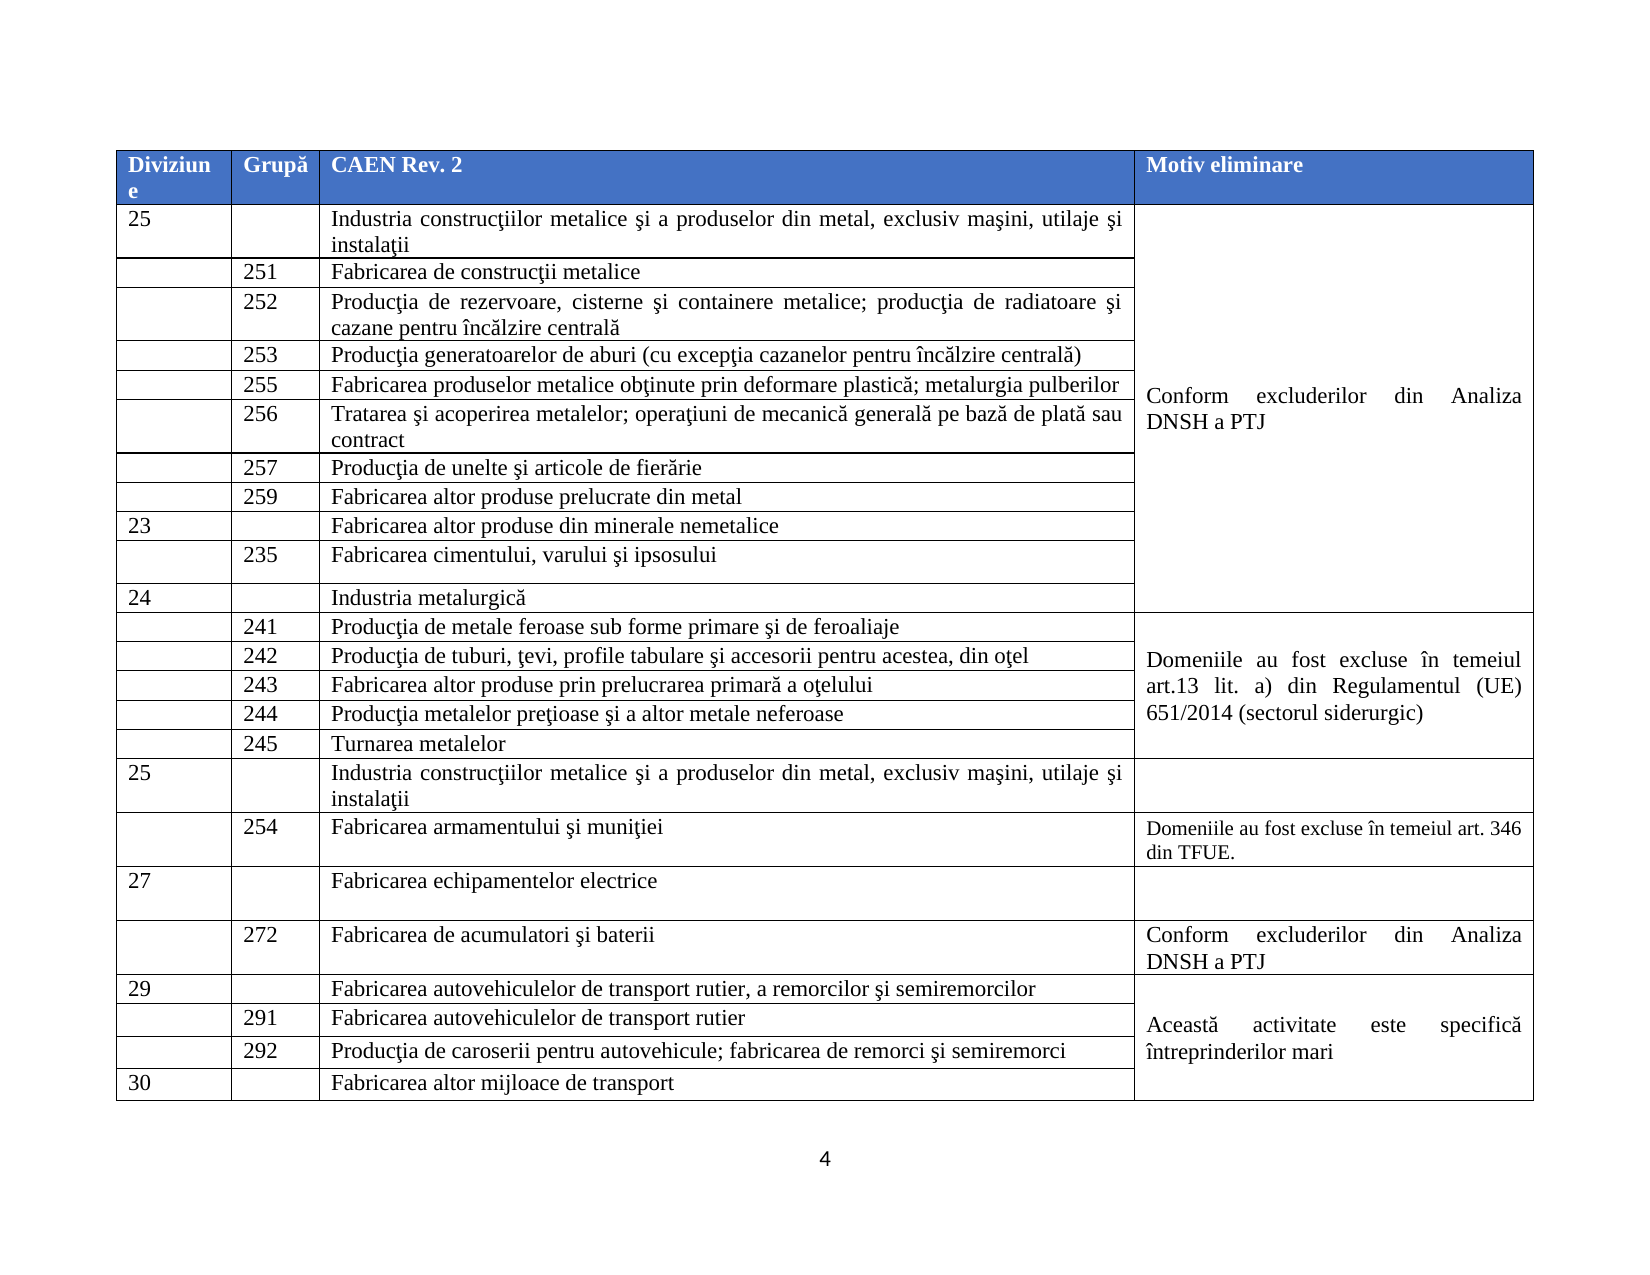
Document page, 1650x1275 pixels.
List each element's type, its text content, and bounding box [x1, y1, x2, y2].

table_cell [117, 454, 231, 482]
table_cell Industria metalurgică [320, 584, 1134, 612]
table_cell [117, 642, 231, 670]
table_cell Fabricarea cimentului, varului şi ipsosului [320, 541, 1134, 583]
table_cell Producţia de metale feroase sub forme primare şi de feroaliaje [320, 613, 1134, 641]
table_cell [117, 1037, 231, 1068]
table_cell Fabricarea autovehiculelor de transport rutier, a remorcilor şi semiremorcilor [320, 975, 1134, 1003]
table_cell Producţia de tuburi, ţevi, profile tabulare şi accesorii pentru acestea, din oţel [320, 642, 1134, 670]
table_cell 25 [117, 205, 231, 257]
table_cell Producţia de caroserii pentru autovehicule; fabricarea de remorci şi semiremorci [320, 1037, 1134, 1068]
table_cell 272 [232, 921, 319, 974]
table_cell [232, 512, 319, 540]
table_cell Producţia generatoarelor de aburi (cu excepţia cazanelor pentru încălzire centrală) [320, 341, 1134, 369]
table_header Diviziune [117, 151, 231, 204]
table_cell [117, 288, 231, 340]
table_cell Industria construcţiilor metalice şi a produselor din metal, exclusiv maşini, utilaje şi instalaţii [320, 759, 1134, 812]
table_cell 243 [232, 671, 319, 699]
table_cell 29 [117, 975, 231, 1003]
table_cell 245 [232, 730, 319, 758]
table_cell [117, 921, 231, 974]
table_cell Producţia de rezervoare, cisterne şi containere metalice; producţia de radiatoare şi cazane pentru încălzire centrală [320, 288, 1134, 340]
table_cell 27 [117, 867, 231, 920]
table_cell Fabricarea echipamentelor electrice [320, 867, 1134, 920]
table_cell Această activitate este specifică întreprinderilor mari [1135, 975, 1533, 1100]
table_cell [117, 259, 231, 287]
table_cell 25 [117, 759, 231, 812]
table_cell [232, 1069, 319, 1100]
table_cell Producţia metalelor preţioase şi a altor metale neferoase [320, 701, 1134, 729]
table_cell 242 [232, 642, 319, 670]
table_cell Fabricarea altor produse din minerale nemetalice [320, 512, 1134, 540]
table_cell 254 [232, 813, 319, 866]
table_cell 241 [232, 613, 319, 641]
table_cell 253 [232, 341, 319, 369]
table_cell Conform excluderilor din Analiza DNSH a PTJ [1135, 921, 1533, 974]
table_cell 30 [117, 1069, 231, 1100]
table_cell Fabricarea armamentului şi muniţiei [320, 813, 1134, 866]
table_cell Fabricarea autovehiculelor de transport rutier [320, 1004, 1134, 1036]
table_cell 259 [232, 483, 319, 511]
table_cell Tratarea şi acoperirea metalelor; operaţiuni de mecanică generală pe bază de plată sau contract [320, 400, 1134, 452]
table_cell Turnarea metalelor [320, 730, 1134, 758]
table_cell 252 [232, 288, 319, 340]
table_cell Fabricarea altor mijloace de transport [320, 1069, 1134, 1100]
table_cell [117, 730, 231, 758]
table_cell [117, 1004, 231, 1036]
table_cell [117, 371, 231, 399]
table_cell Fabricarea de acumulatori şi baterii [320, 921, 1134, 974]
table_cell 23 [117, 512, 231, 540]
table_cell Industria construcţiilor metalice şi a produselor din metal, exclusiv maşini, utilaje şi instalaţii [320, 205, 1134, 257]
table_cell [117, 813, 231, 866]
table_cell [117, 400, 231, 452]
table_cell [1135, 867, 1533, 920]
table_cell [232, 584, 319, 612]
table_cell [117, 483, 231, 511]
table_cell 256 [232, 400, 319, 452]
table_header CAEN Rev. 2 [320, 151, 1134, 204]
table_cell [232, 867, 319, 920]
table_cell Domeniile au fost excluse în temeiul art. 346 din TFUE. [1135, 813, 1533, 866]
table_cell [117, 341, 231, 369]
table_cell 257 [232, 454, 319, 482]
table_cell 251 [232, 259, 319, 287]
table_cell [117, 701, 231, 729]
table_cell [117, 671, 231, 699]
table_cell [117, 613, 231, 641]
table_cell 235 [232, 541, 319, 583]
table_cell Fabricarea de construcţii metalice [320, 259, 1134, 287]
table_cell 292 [232, 1037, 319, 1068]
table_cell Domeniile au fost excluse în temeiul art.13 lit. a) din Regulamentul (UE) 651/2014 (sectorul siderurgic) [1135, 613, 1533, 758]
table_cell [232, 205, 319, 257]
table_cell Producţia de unelte şi articole de fierărie [320, 454, 1134, 482]
table_cell Fabricarea produselor metalice obţinute prin deformare plastică; metalurgia pulberilor [320, 371, 1134, 399]
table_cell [1135, 205, 1533, 612]
table_header Grupă [232, 151, 319, 204]
table_cell 24 [117, 584, 231, 612]
table_cell [232, 759, 319, 812]
table_cell 244 [232, 701, 319, 729]
table_cell [117, 541, 231, 583]
table_cell 255 [232, 371, 319, 399]
table_cell [1135, 759, 1533, 812]
table_cell 291 [232, 1004, 319, 1036]
table_cell [232, 975, 319, 1003]
table_cell Fabricarea altor produse prin prelucrarea primară a oţelului [320, 671, 1134, 699]
table_header Motiv eliminare [1135, 151, 1533, 204]
table_cell Fabricarea altor produse prelucrate din metal [320, 483, 1134, 511]
